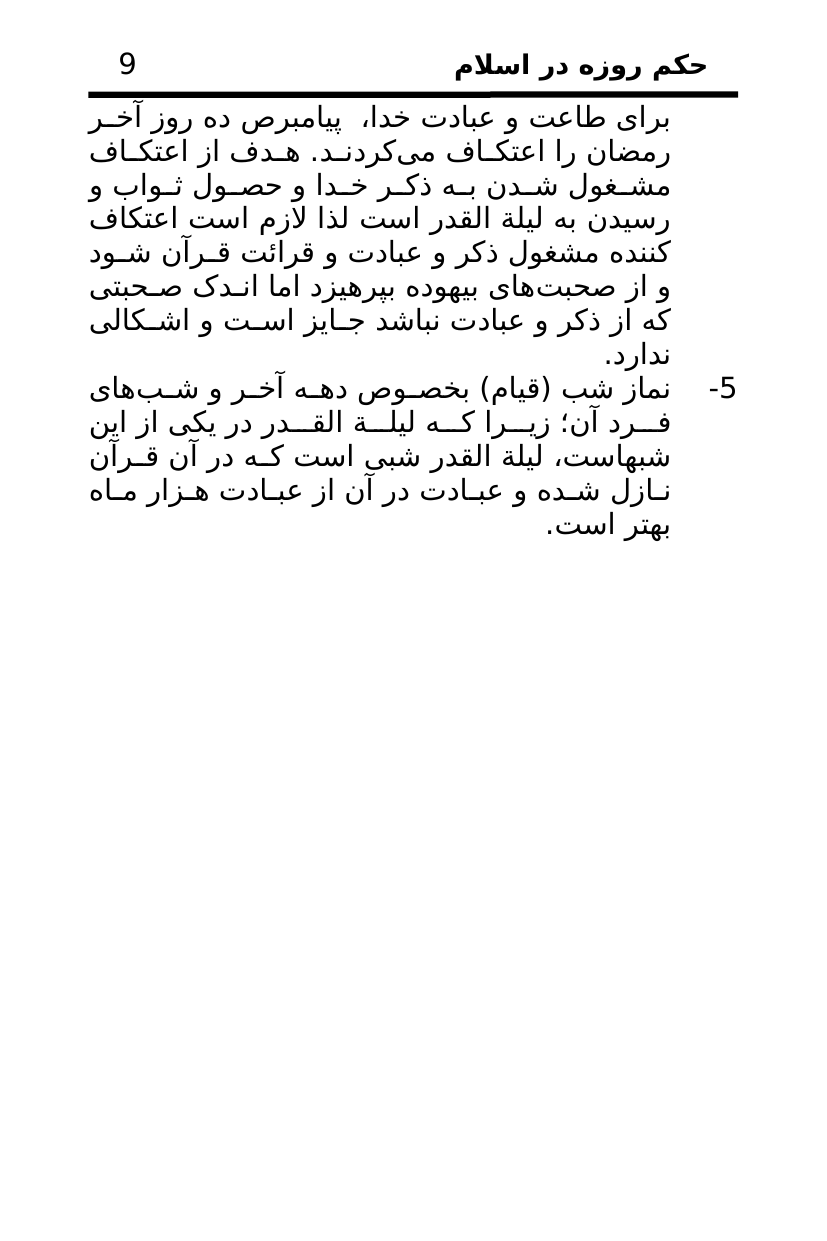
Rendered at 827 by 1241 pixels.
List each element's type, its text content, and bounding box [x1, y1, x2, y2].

list نماز شب (قیام) بخصوص دهه آخر و شب‌های فرد آن؛ زیرا که لیلة القدر در یکی از این شبهاست، لیلة القدر شبی است که در آن قرآن نازل شده و عبادت در آن از عبادت هزار ماه بهتر است. [89, 372, 708, 541]
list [89, 100, 708, 372]
